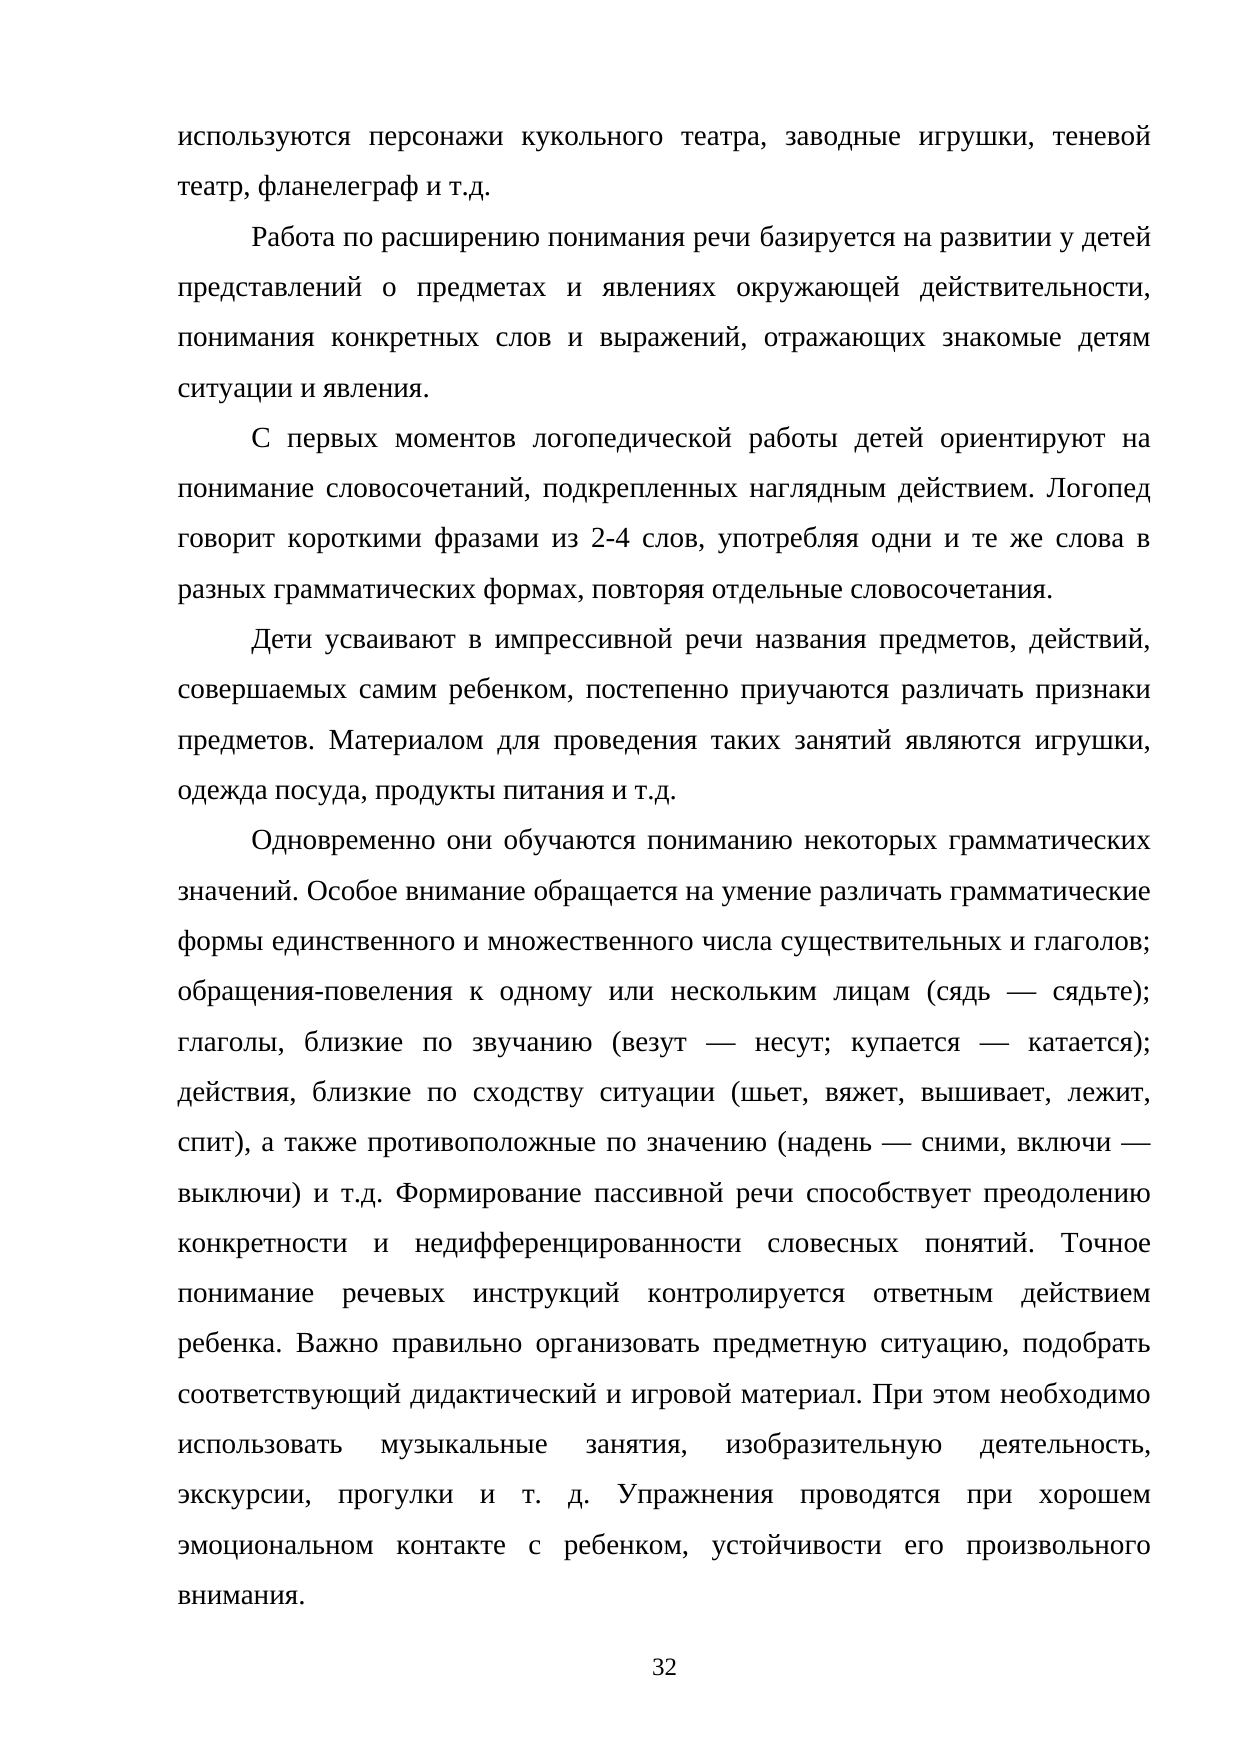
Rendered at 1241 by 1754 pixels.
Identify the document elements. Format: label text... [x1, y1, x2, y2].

text Одновременно они обучаются пониманию некоторых грамматических значений. Особое внимание обращается на умение различать грамматические формы единственного и множественного числа существительных и глаголов; обращения-повеления к одному или нескольким лицам (сядь — сядьте); глаголы, близкие по звучанию (везут — несут; купается — катается); действия, близкие по сходству ситуации (шьет, вяжет, вышивает, лежит, спит), а также противоположные по значению (надень — сними, включи — выключи) и т.д. Формирование пассивной речи способствует преодолению конкретности и недифференцированности словесных понятий. Точное понимание речевых инструкций контролируется ответным действием ребенка. Важно правильно организовать предметную ситуацию, подобрать соответствующий дидактический и игровой материал. При этом необходимо использовать музыкальные занятия, изобразительную деятельность, экскурсии, прогулки и т. д. Упражнения проводятся при хорошем эмоциональном контакте с ребенком, устойчивости его произвольного внимания. [177, 822, 1152, 1611]
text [177, 118, 1152, 202]
text С первых моментов логопедической работы детей ориентируют на понимание словосочетаний, подкрепленных наглядным действием. Логопед говорит короткими фразами из 2-4 слов, употребляя одни и те же слова в разных грамматических формах, повторяя отдельные словосочетания. [177, 420, 1152, 604]
text Дети усваивают в импрессивной речи названия предметов, действий, совершаемых самим ребенком, постепенно приучаются различать признаки предметов. Материалом для проведения таких занятий являются игрушки, одежда посуда, продукты питания и т.д. [177, 621, 1152, 806]
text Работа по расширению понимания речи базируется на развитии у детей представлений о предметах и явлениях окружающей действительности, понимания конкретных слов и выражений, отражающих знакомые детям ситуации и явления. [177, 219, 1152, 403]
